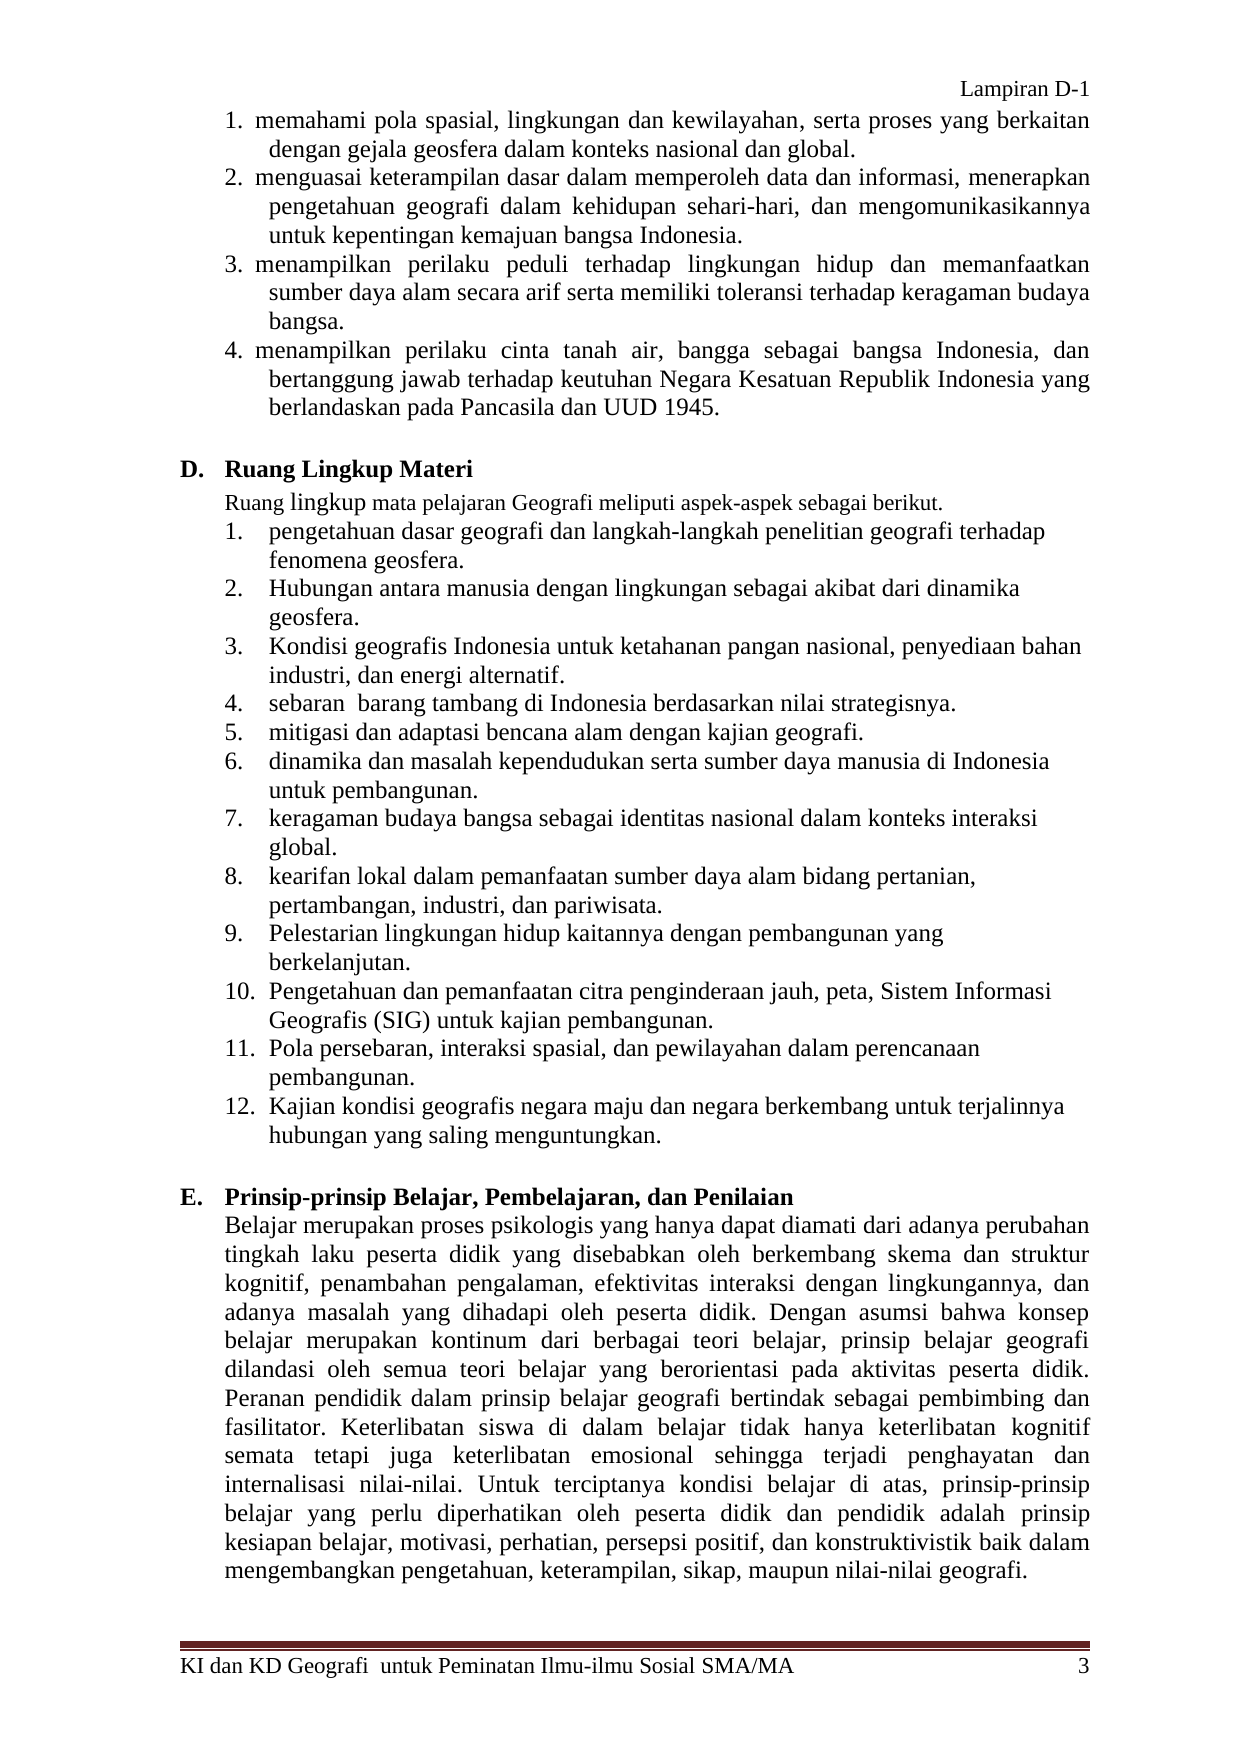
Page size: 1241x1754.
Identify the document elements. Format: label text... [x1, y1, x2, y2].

list kearifan lokal dalam pemanfaatan sumber daya alam bidang pertanian, pertambangan, industri, dan pariwisata. [224, 861, 1090, 918]
list Kondisi geografis Indonesia untuk ketahanan pangan nasional, penyediaan bahan industri, dan energi alternatif. [224, 631, 1090, 688]
list Ruang lingkup mata pelajaran Geografi meliputi aspek-aspek sebagai berikut. [224, 487, 1090, 516]
list dinamika dan masalah kependudukan serta sumber daya manusia di Indonesia untuk pembangunan. [224, 746, 1090, 803]
list keragaman budaya bangsa sebagai identitas nasional dalam konteks interaksi global. [224, 803, 1090, 861]
list memahami pola spasial, lingkungan dan kewilayahan, serta proses yang berkaitan dengan gejala geosfera dalam konteks nasional dan global. [224, 105, 1090, 162]
list Pola persebaran, interaksi spasial, dan pewilayahan dalam perencanaan pembangunan. [224, 1033, 1090, 1091]
list menguasai keterampilan dasar dalam memperoleh data dan informasi, menerapkan pengetahuan geografi dalam kehidupan sehari-hari, dan mengomunikasikannya untuk kepentingan kemajuan bangsa Indonesia. [224, 162, 1090, 249]
list sebaran barang tambang di Indonesia berdasarkan nilai strategisnya. [224, 688, 1090, 717]
list Ruang Lingkup Materi [180, 454, 1090, 483]
list Prinsip-prinsip Belajar, Pembelajaran, dan Penilaian [180, 1182, 1090, 1210]
list mitigasi dan adaptasi bencana alam dengan kajian geografi. [224, 717, 1090, 746]
list pengetahuan dasar geografi dan langkah-langkah penelitian geografi terhadap fenomena geosfera. [224, 516, 1090, 573]
list menampilkan perilaku peduli terhadap lingkungan hidup dan memanfaatkan sumber daya alam secara arif serta memiliki toleransi terhadap keragaman budaya bangsa. [224, 249, 1090, 335]
list Pengetahuan dan pemanfaatan citra penginderaan jauh, peta, Sistem Informasi Geografis (SIG) untuk kajian pembangunan. [224, 976, 1090, 1033]
text Belajar merupakan proses psikologis yang hanya dapat diamati dari adanya perubahan tingkah laku peserta didik yang disebabkan oleh berkembang skema dan struktur kognitif, penambahan pengalaman, efektivitas interaksi dengan lingkungannya, dan adanya masalah yang dihadapi oleh peserta didik. Dengan asumsi bahwa konsep belajar merupakan kontinum dari berbagai teori belajar, prinsip belajar geografi dilandasi oleh semua teori belajar yang berorientasi pada aktivitas peserta didik. Peranan pendidik dalam prinsip belajar geografi bertindak sebagai pembimbing dan fasilitator. Keterlibatan siswa di dalam belajar tidak hanya keterlibatan kognitif semata tetapi juga keterlibatan emosional sehingga terjadi penghayatan dan internalisasi nilai-nilai. Untuk terciptanya kondisi belajar di atas, prinsip-prinsip belajar yang perlu diperhatikan oleh peserta didik dan pendidik adalah prinsip kesiapan belajar, motivasi, perhatian, persepsi positif, dan konstruktivistik baik dalam mengembangkan pengetahuan, keterampilan, sikap, maupun nilai-nilai geografi. [224, 1210, 1090, 1584]
list Hubungan antara manusia dengan lingkungan sebagai akibat dari dinamika geosfera. [224, 573, 1090, 631]
list Pelestarian lingkungan hidup kaitannya dengan pembangunan yang berkelanjutan. [224, 918, 1090, 976]
list Kajian kondisi geografis negara maju dan negara berkembang untuk terjalinnya hubungan yang saling menguntungkan. [224, 1091, 1090, 1148]
list menampilkan perilaku cinta tanah air, bangga sebagai bangsa Indonesia, dan bertanggung jawab terhadap keutuhan Negara Kesatuan Republik Indonesia yang berlandaskan pada Pancasila dan UUD 1945. [224, 335, 1090, 421]
